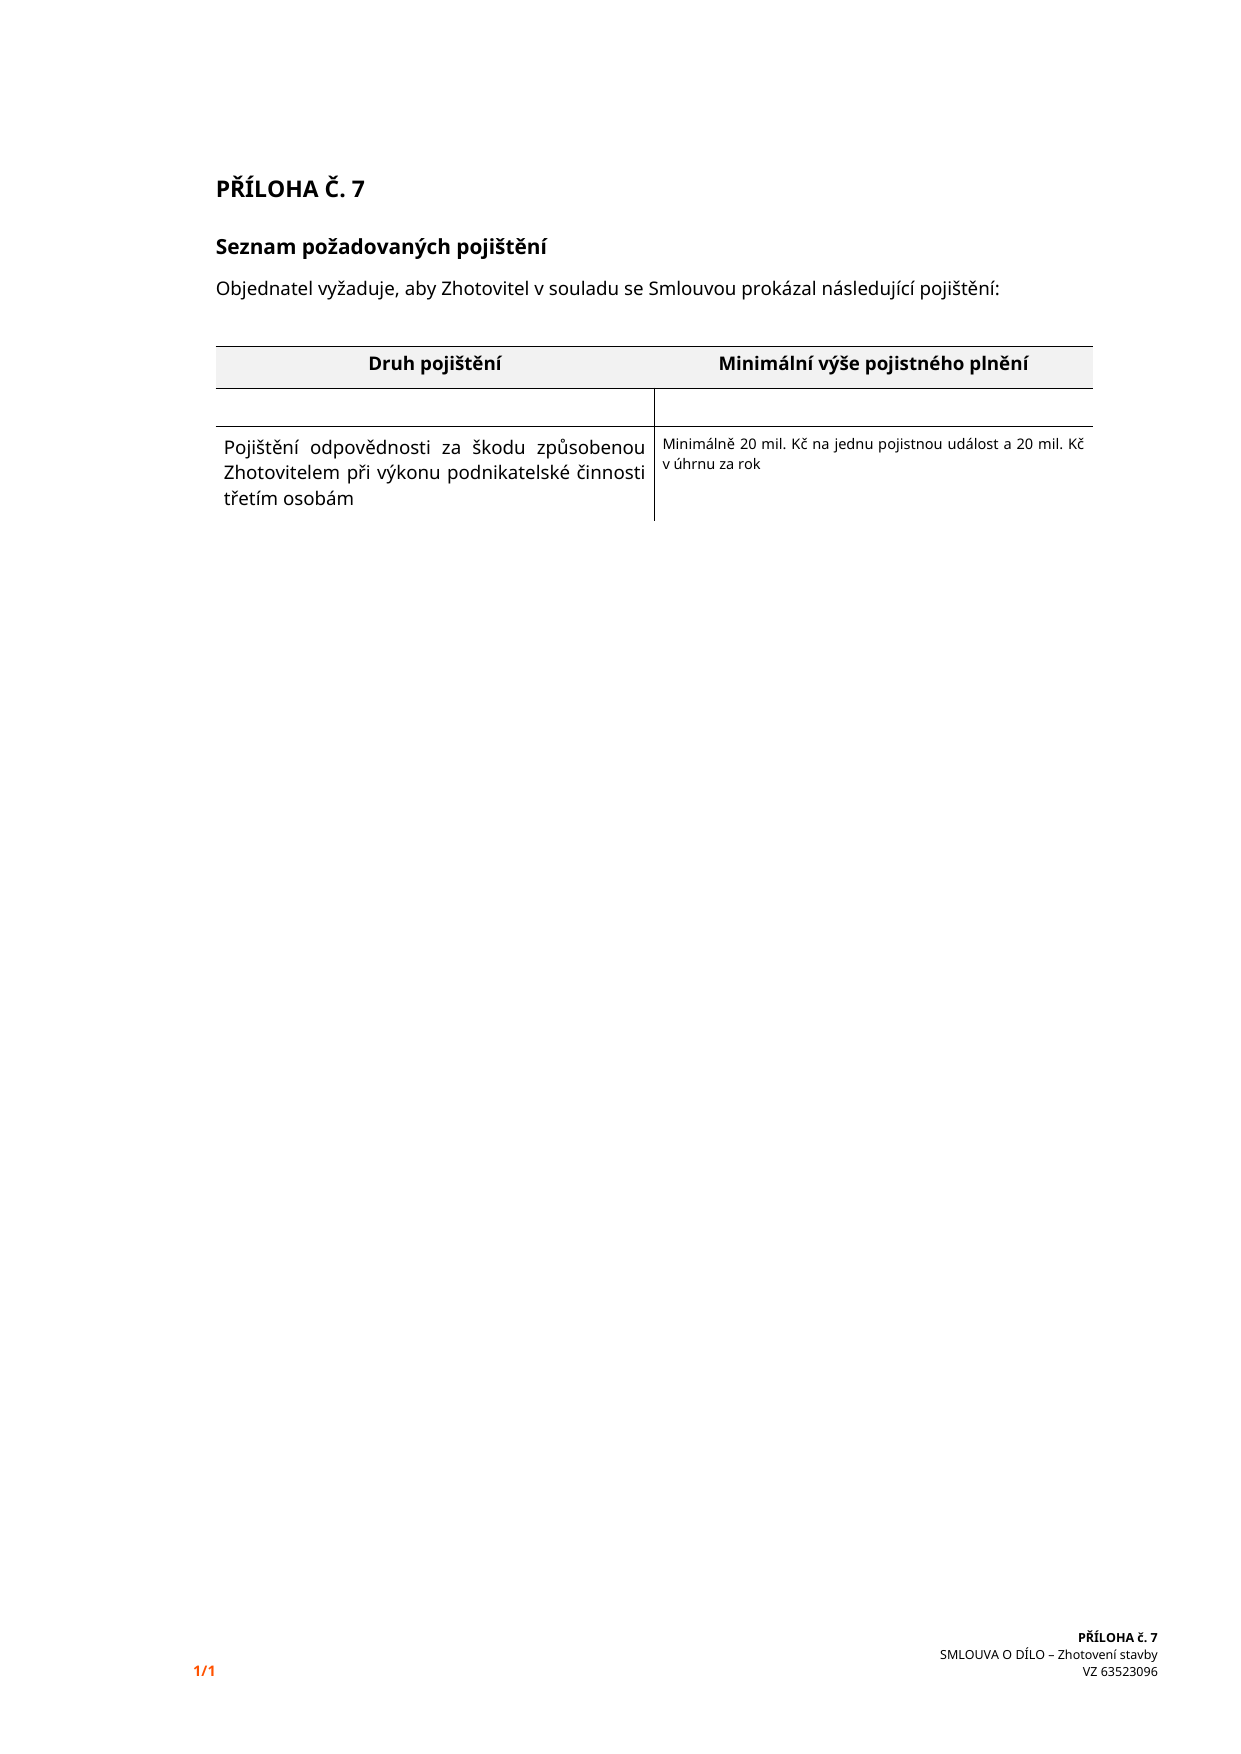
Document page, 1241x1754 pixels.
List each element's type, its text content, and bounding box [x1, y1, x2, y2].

table_header Minimální výše pojistného plnění [654, 347, 1093, 388]
table_cell Minimálně 20 mil. Kč na jednu pojistnou událost a 20 mil. Kč v úhrnu za rok [655, 427, 1093, 521]
table_cell [655, 389, 1093, 426]
table_cell Pojištění odpovědnosti za škodu způsobenou Zhotovitelem při výkonu podnikatelské činnosti třetím osobám [216, 427, 654, 521]
table_header Druh pojištění [216, 347, 654, 388]
text Příloha č. 7 [216, 172, 1093, 204]
text Seznam požadovaných pojištění [216, 232, 1093, 260]
text Objednatel vyžaduje, aby Zhotovitel v souladu se Smlouvou prokázal následující pojištění: [216, 276, 1093, 301]
table_cell [216, 389, 654, 426]
